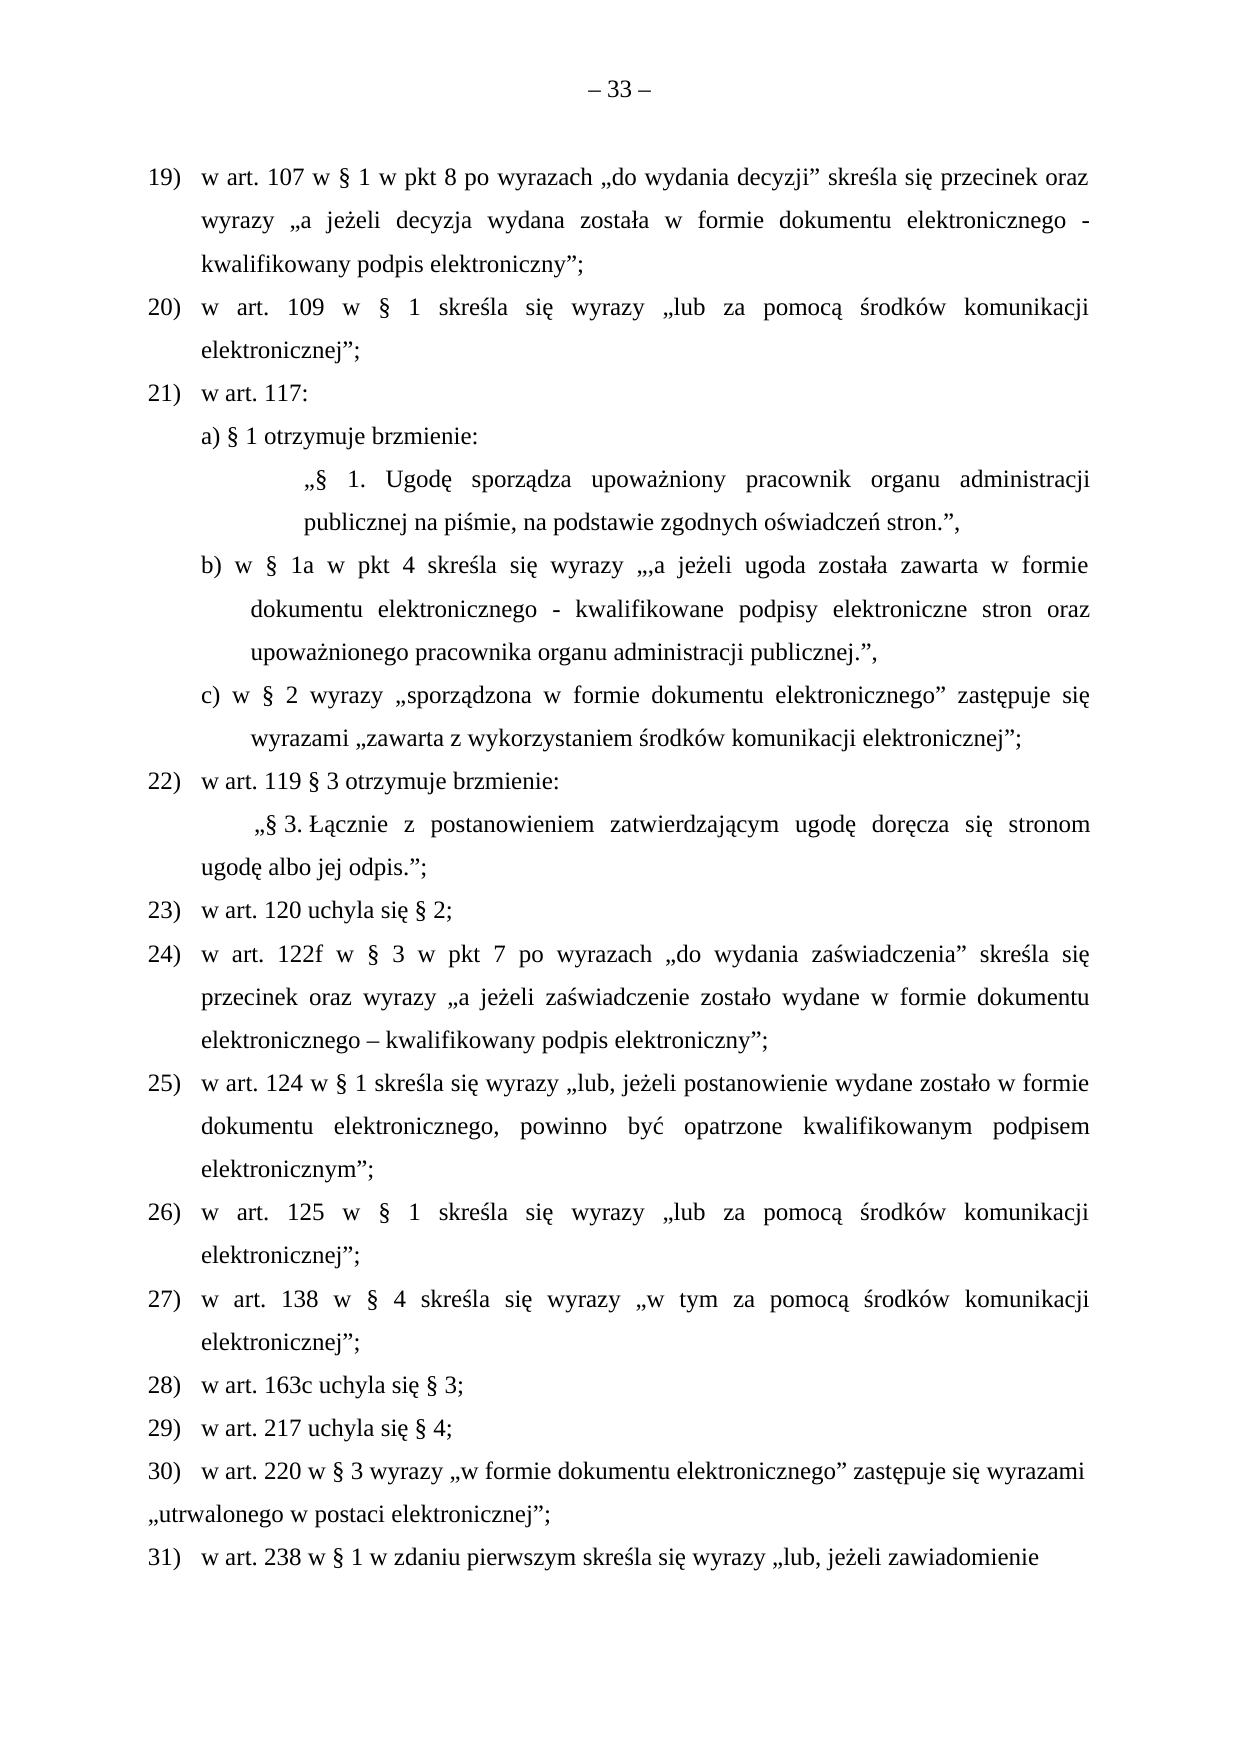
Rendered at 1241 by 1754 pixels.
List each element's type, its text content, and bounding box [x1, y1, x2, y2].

text 27) w art. 138 w § 4 skreśla się wyrazy „w tym za pomocą środków komunikacji elektronicznej”; [148, 1284, 1091, 1356]
text 25) w art. 124 w § 1 skreśla się wyrazy „lub, jeżeli postanowienie wydane zostało w formie dokumentu elektronicznego, powinno być opatrzone kwalifikowanym podpisem elektronicznym”; [148, 1068, 1091, 1183]
text 29) w art. 217 uchyla się § 4; [148, 1413, 1091, 1442]
text 26) w art. 125 w § 1 skreśla się wyrazy „lub za pomocą środków komunikacji elektronicznej”; [148, 1197, 1091, 1269]
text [148, 1542, 1091, 1571]
text 22) w art. 119 § 3 otrzymuje brzmienie: [148, 766, 1091, 795]
text 21) w art. 117: [148, 378, 1091, 407]
text c) w § 2 wyrazy „sporządzona w formie dokumentu elektronicznego” zastępuje się wyrazami „zawarta z wykorzystaniem środków komunikacji elektronicznej”; [201, 680, 1091, 752]
text 19) w art. 107 w § 1 w pkt 8 po wyrazach „do wydania decyzji” skreśla się przecinek oraz wyrazy „a jeżeli decyzja wydana została w formie dokumentu elektronicznego - kwalifikowany podpis elektroniczny”; [148, 162, 1091, 277]
text b) w § 1a w pkt 4 skreśla się wyrazy „,a jeżeli ugoda została zawarta w formie dokumentu elektronicznego - kwalifikowane podpisy elektroniczne stron oraz upoważnionego pracownika organu administracji publicznej.”, [201, 551, 1091, 666]
text 28) w art. 163c uchyla się § 3; [148, 1370, 1091, 1399]
text „§ 1. Ugodę sporządza upoważniony pracownik organu administracji publicznej na piśmie, na podstawie zgodnych oświadczeń stron.”, [304, 464, 1091, 536]
text 20) w art. 109 w § 1 skreśla się wyrazy „lub za pomocą środków komunikacji elektronicznej”; [148, 292, 1091, 364]
text 23) w art. 120 uchyla się § 2; [148, 896, 1091, 924]
text a) § 1 otrzymuje brzmienie: [201, 421, 1091, 450]
text 30) w art. 220 w § 3 wyrazy „w formie dokumentu elektronicznego” zastępuje się wyrazami „utrwalonego w postaci elektronicznej”; [148, 1456, 1091, 1528]
text 24) w art. 122f w § 3 w pkt 7 po wyrazach „do wydania zaświadczenia” skreśla się przecinek oraz wyrazy „a jeżeli zaświadczenie zostało wydane w formie dokumentu elektronicznego – kwalifikowany podpis elektroniczny”; [148, 939, 1091, 1054]
text „§ 3. Łącznie z postanowieniem zatwierdzającym ugodę doręcza się stronom ugodę albo jej odpis.”; [201, 809, 1091, 881]
